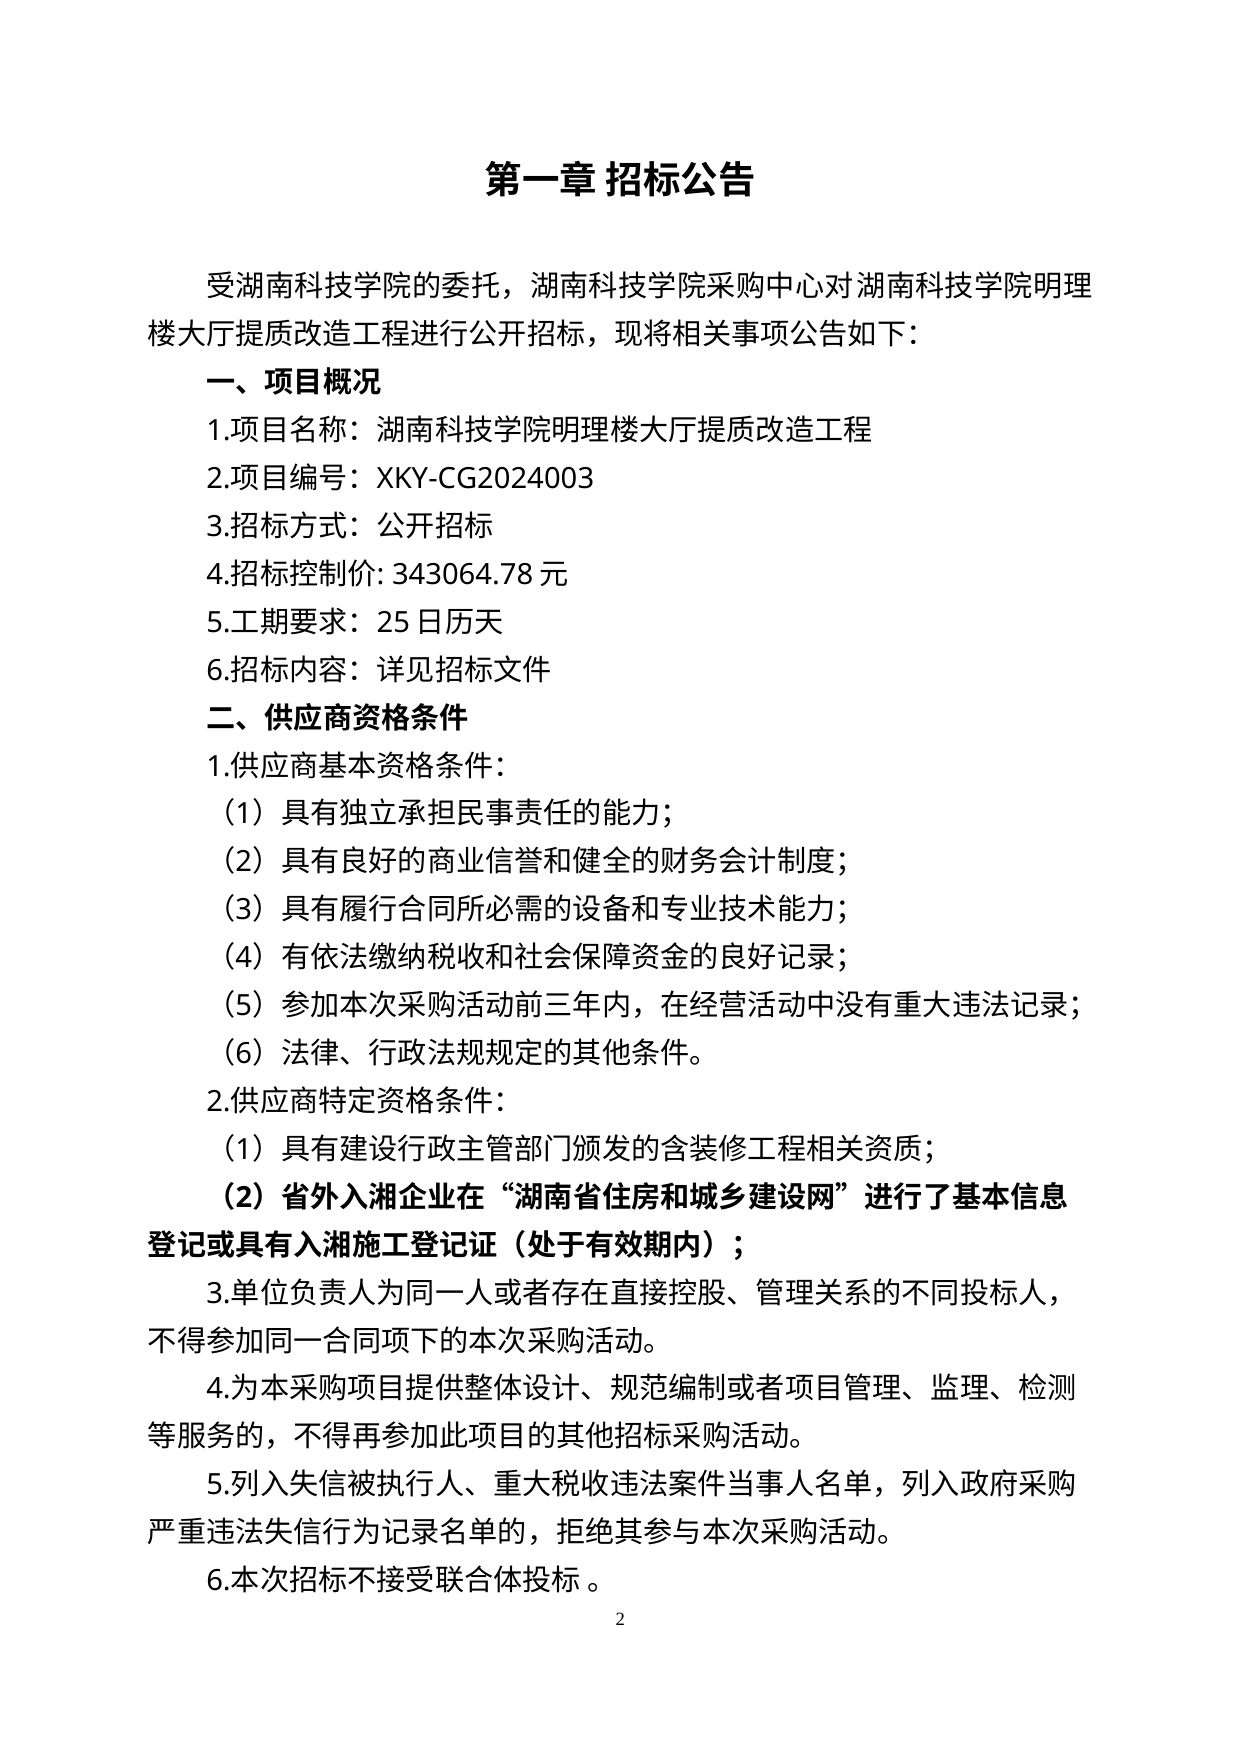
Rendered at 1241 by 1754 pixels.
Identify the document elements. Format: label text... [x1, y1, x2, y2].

text 受湖南科技学院的委托，湖南科技学院采购中心对湖南科技学院明理楼大厅提质改造工程进行公开招标，现将相关事项公告如下： [148, 258, 1092, 354]
text 3.单位负责人为同一人或者存在直接控股、管理关系的不同投标人，不得参加同一合同项下的本次采购活动。 [148, 1265, 1092, 1361]
text 2.供应商特定资格条件： [148, 1073, 1092, 1121]
text （1）具有建设行政主管部门颁发的含装修工程相关资质； [148, 1121, 1092, 1169]
text 一、项目概况 [148, 354, 1092, 402]
text （5）参加本次采购活动前三年内，在经营活动中没有重大违法记录； [148, 977, 1092, 1025]
text （2）具有良好的商业信誉和健全的财务会计制度； [148, 833, 1092, 881]
text 4.为本采购项目提供整体设计、规范编制或者项目管理、监理、检测等服务的，不得再参加此项目的其他招标采购活动。 [148, 1361, 1092, 1456]
text 二、供应商资格条件 [148, 690, 1092, 738]
text （4）有依法缴纳税收和社会保障资金的良好记录； [148, 929, 1092, 977]
text （2）省外入湘企业在“湖南省住房和城乡建设网”进行了基本信息登记或具有入湘施工登记证（处于有效期内）； [148, 1169, 1092, 1265]
text （6）法律、行政法规规定的其他条件。 [148, 1025, 1092, 1073]
text 1.供应商基本资格条件： [148, 738, 1092, 786]
text 5.工期要求：25日历天 [148, 594, 1092, 642]
text 4.招标控制价: 343064.78元 [148, 546, 1092, 594]
text 1.项目名称：湖南科技学院明理楼大厅提质改造工程 [148, 402, 1092, 450]
text （3）具有履行合同所必需的设备和专业技术能力； [148, 881, 1092, 929]
text 2.项目编号：XKY-CG2024003 [148, 450, 1092, 498]
text 6.本次招标不接受联合体投标 。 [148, 1552, 1092, 1600]
text 3.招标方式：公开招标 [148, 498, 1092, 546]
subtitle 第一章 招标公告 [148, 150, 1092, 204]
text 5.列入失信被执行人、重大税收违法案件当事人名单，列入政府采购严重违法失信行为记录名单的，拒绝其参与本次采购活动。 [148, 1456, 1092, 1552]
text （1）具有独立承担民事责任的能力； [148, 786, 1092, 833]
text 6.招标内容：详见招标文件 [148, 642, 1092, 690]
